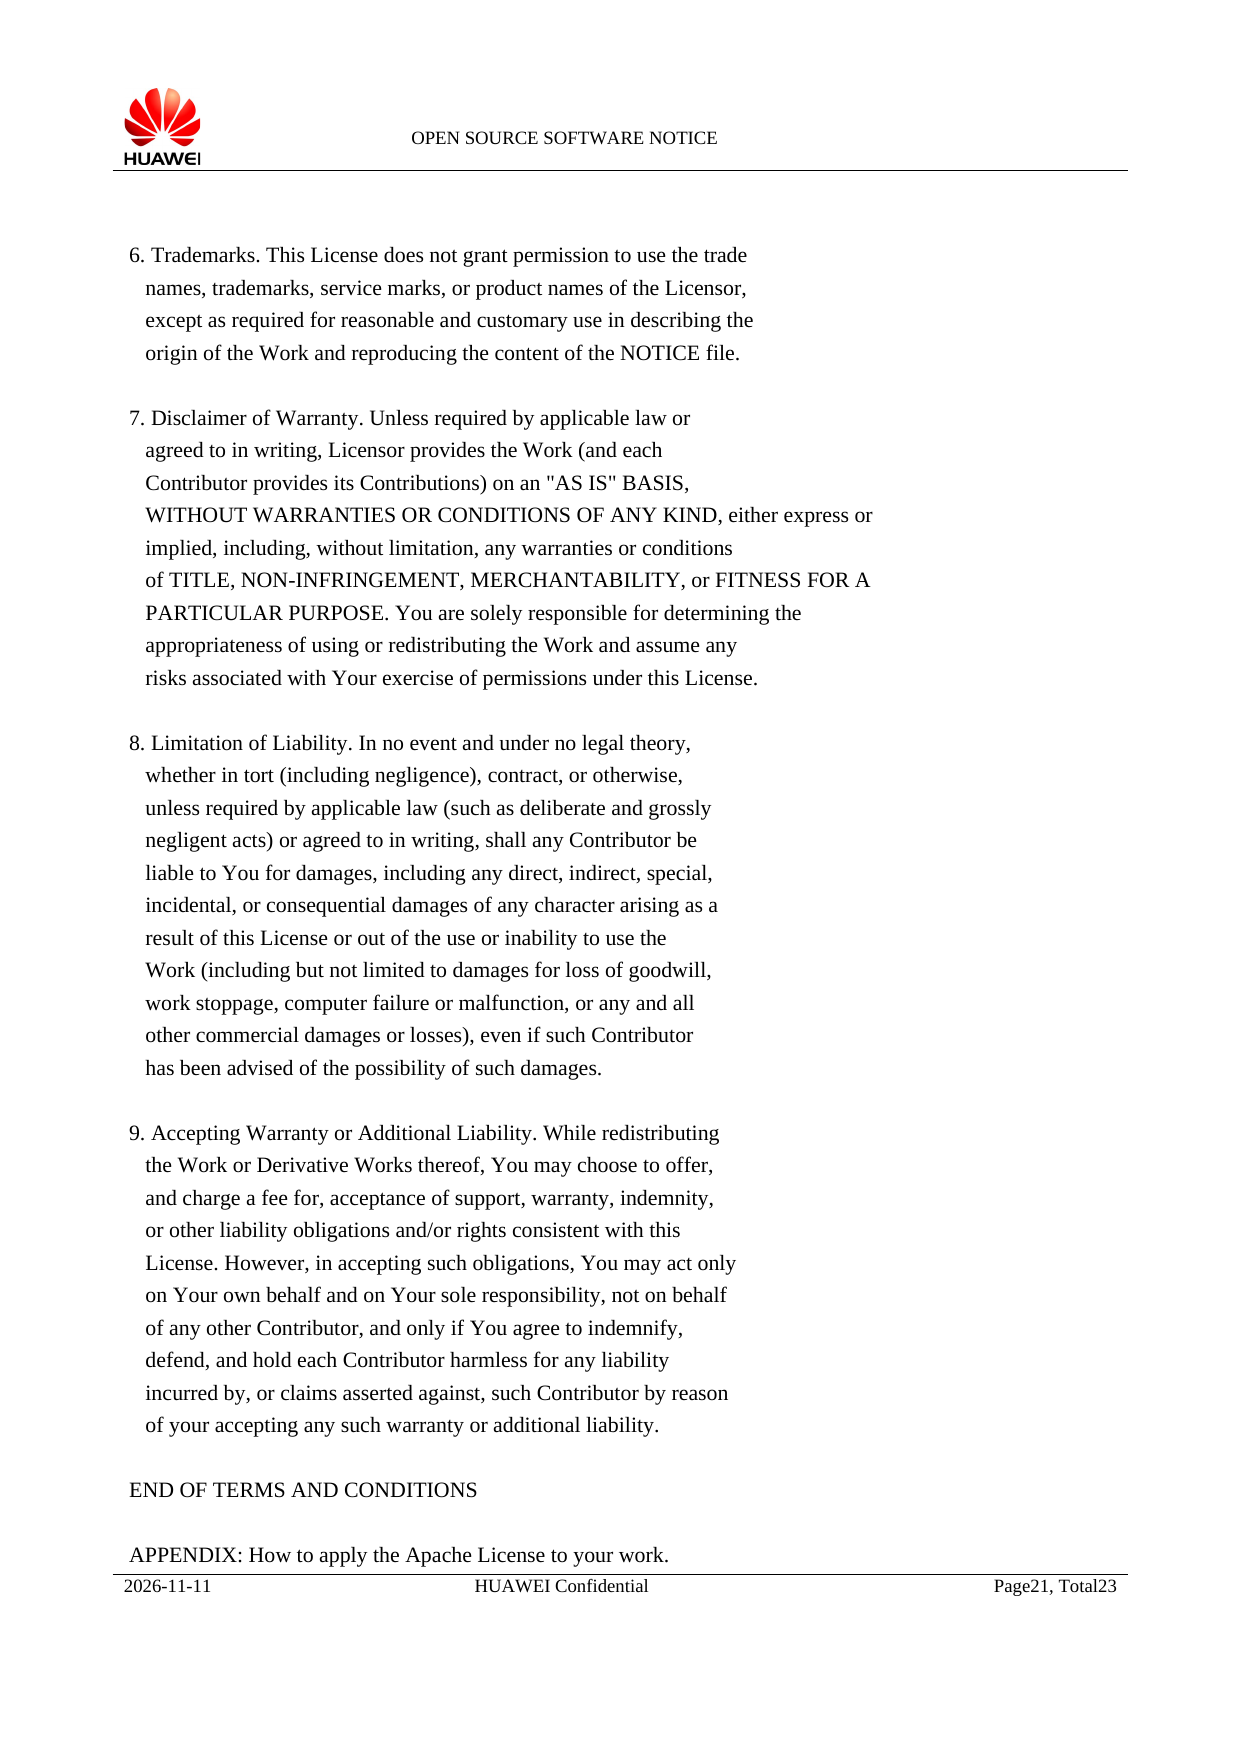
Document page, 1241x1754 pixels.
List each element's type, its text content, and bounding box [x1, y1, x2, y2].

picture [124, 88, 201, 165]
